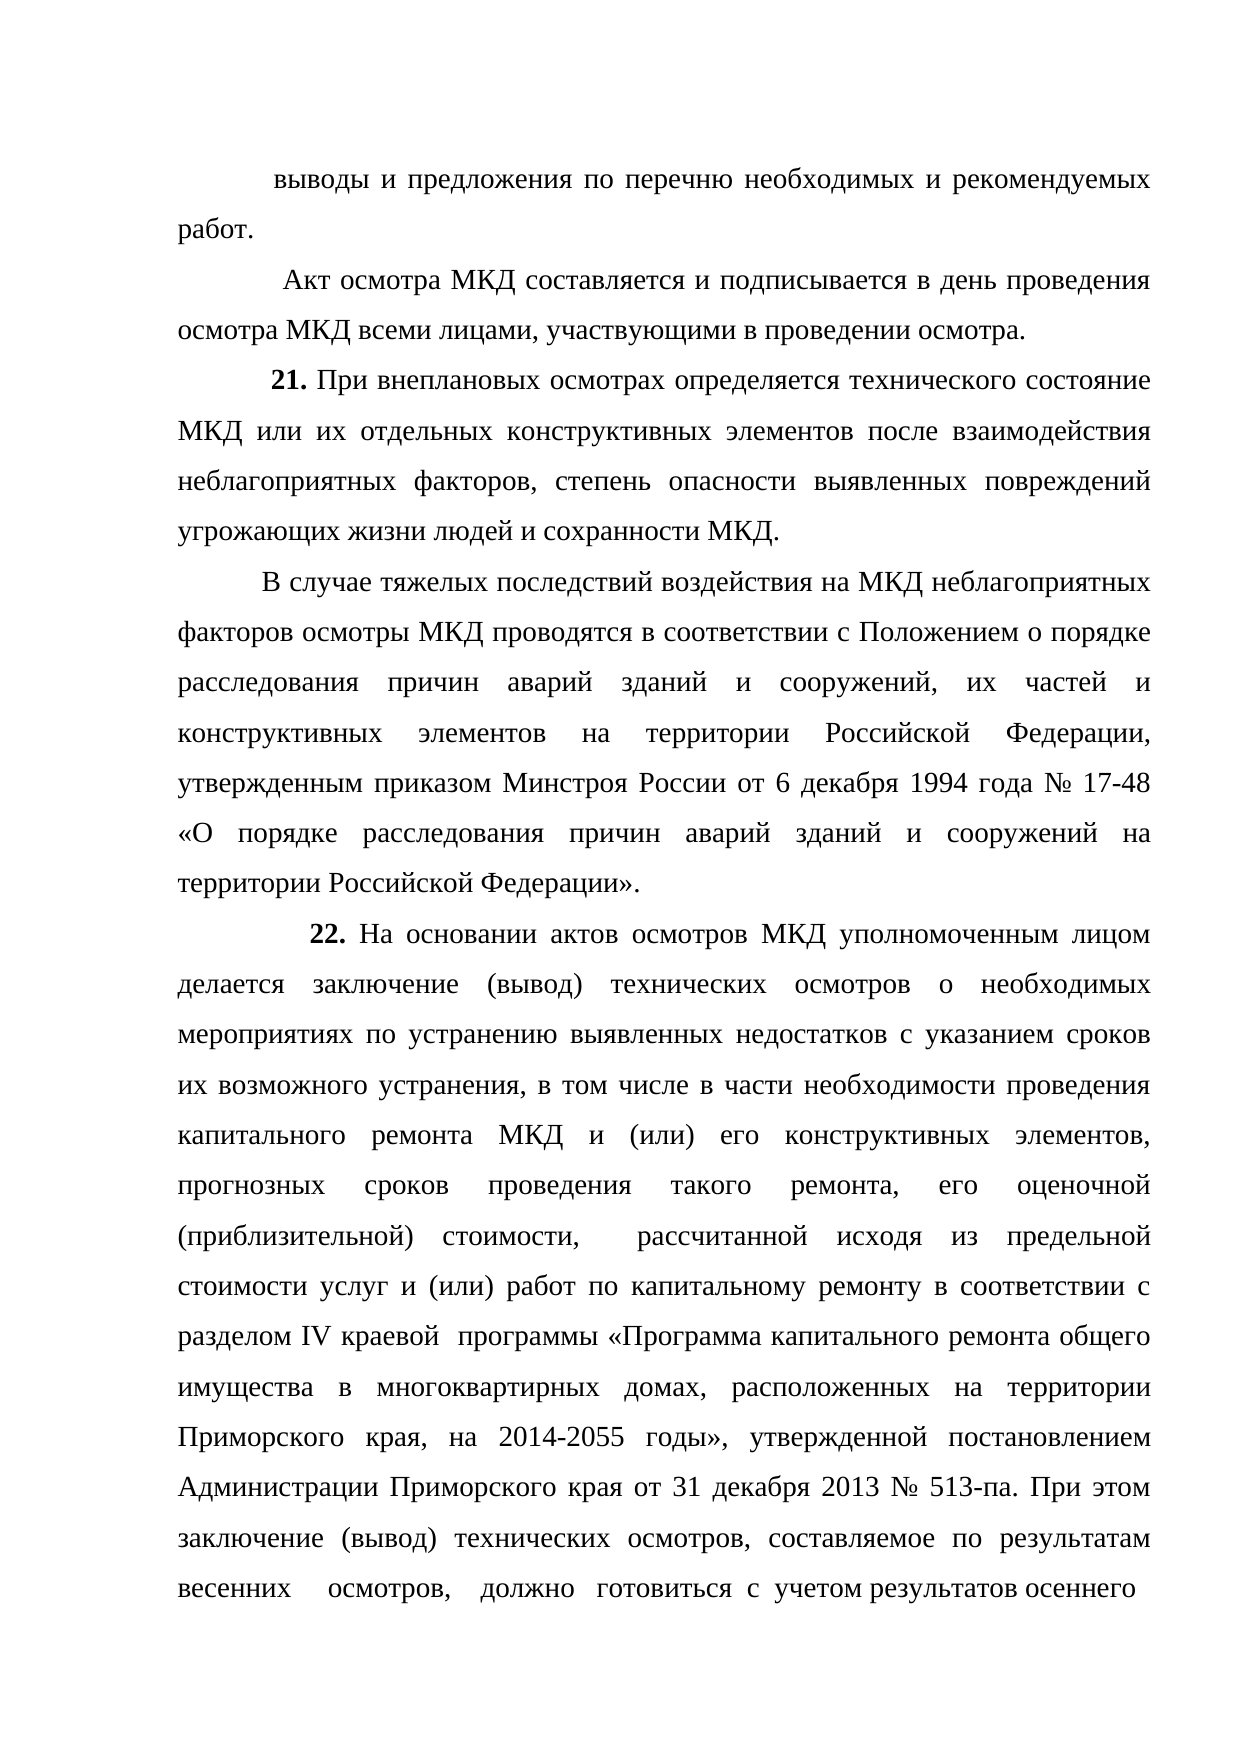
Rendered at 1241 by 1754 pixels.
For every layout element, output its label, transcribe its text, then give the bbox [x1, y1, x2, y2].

text В случае тяжелых последствий воздействия на МКД неблагоприятных факторов осмотры МКД проводятся в соответствии с Положением о порядке расследования причин аварий зданий и сооружений, их частей и конструктивных элементов на территории Российской Федерации, утвержденным приказом Минстроя России от 6 декабря 1994 года № 17-48 «О порядке расследования причин аварий зданий и сооружений на территории Российской Федерации». [177, 564, 1152, 899]
text выводы и предложения по перечню необходимых и рекомендуемых работ. [177, 161, 1152, 245]
text 21. При внеплановых осмотрах определяется технического состояние МКД или их отдельных конструктивных элементов после взаимодействия неблагоприятных факторов, степень опасности выявленных повреждений угрожающих жизни людей и сохранности МКД. [177, 362, 1152, 547]
text Акт осмотра МКД составляется и подписывается в день проведения осмотра МКД всеми лицами, участвующими в проведении осмотра. [177, 262, 1152, 346]
text 22. На основании актов осмотров МКД уполномоченным лицом делается заключение (вывод) технических осмотров о необходимых мероприятиях по устранению выявленных недостатков с указанием сроков их возможного устранения, в том числе в части необходимости проведения капитального ремонта МКД и (или) его конструктивных элементов, прогнозных сроков проведения такого ремонта, его оценочной (приблизительной) стоимости, рассчитанной исходя из предельной стоимости услуг и (или) работ по капитальному ремонту в соответствии с разделом IV краевой программы «Программа капитального ремонта общего имущества в многоквартирных домах, расположенных на территории Приморского края, на 2014-2055 годы», утвержденной постановлением Администрации Приморского края от 31 декабря 2013 № 513-па. При этом заключение (вывод) технических осмотров, составляемое по результатам весенних осмотров, должно готовиться с учетом результатов осеннего [177, 916, 1152, 1603]
